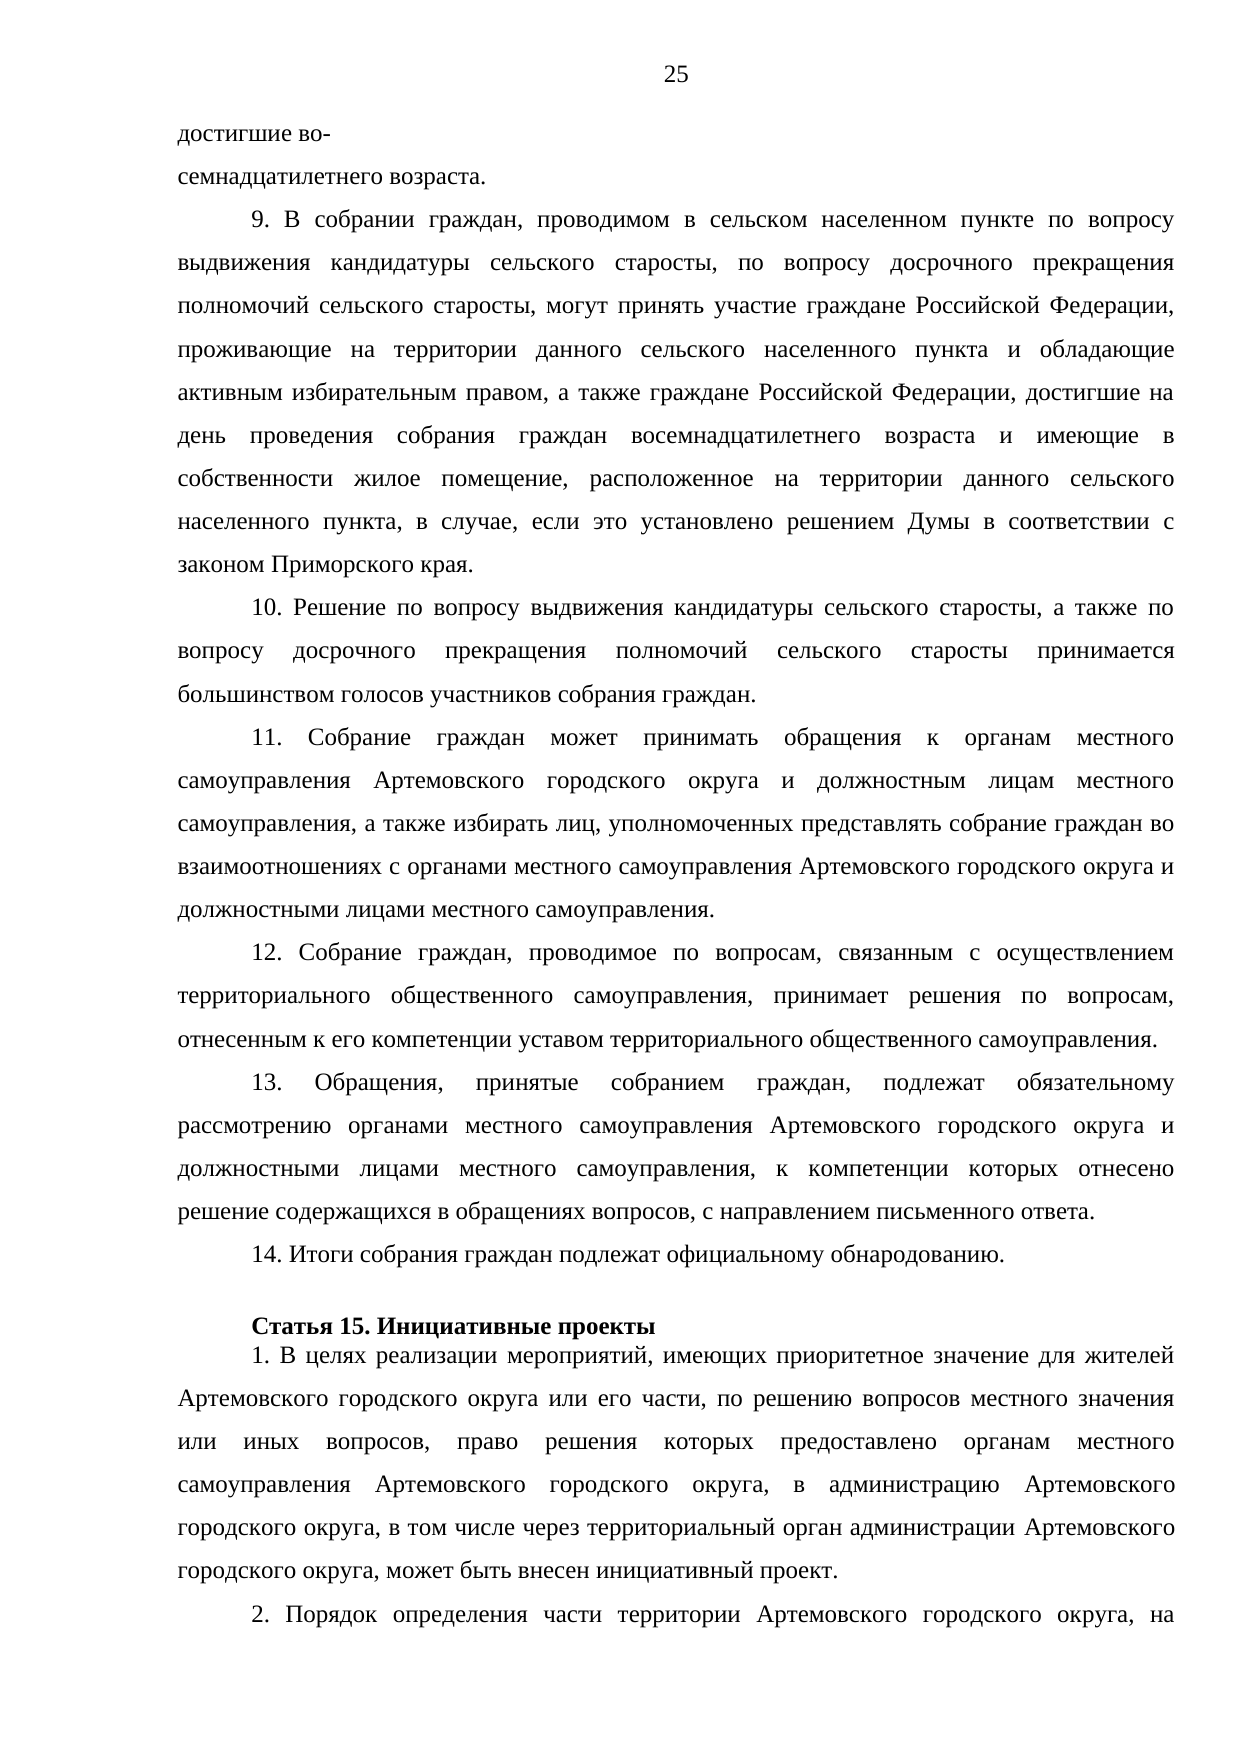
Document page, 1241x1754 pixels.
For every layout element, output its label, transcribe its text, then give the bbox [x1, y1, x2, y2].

text семнадцатилетнего возраста. [177, 161, 1175, 190]
text 10. Решение по вопросу выдвижения кандидатуры сельского старосты, а также по вопросу досрочного прекращения полномочий сельского старосты принимается большинством голосов участников собрания граждан. [177, 592, 1175, 707]
text 13. Обращения, принятые собранием граждан, подлежат обязательному рассмотрению органами местного самоуправления Артемовского городского округа и должностными лицами местного самоуправления, к компетенции которых отнесено решение содержащихся в обращениях вопросов, с направлением письменного ответа. [177, 1067, 1175, 1225]
text 12. Собрание граждан, проводимое по вопросам, связанным с осуществлением территориального общественного самоуправления, принимает решения по вопросам, отнесенным к его компетенции уставом территориального общественного самоуправления. [177, 937, 1175, 1052]
text Статья 15. Инициативные проекты [177, 1311, 1175, 1340]
text 9. В собрании граждан, проводимом в сельском населенном пункте по вопросу выдвижения кандидатуры сельского старосты, по вопросу досрочного прекращения полномочий сельского старосты, могут принять участие граждане Российской Федерации, проживающие на территории данного сельского населенного пункта и обладающие активным избирательным правом, а также граждане Российской Федерации, достигшие на день проведения собрания граждан восемнадцатилетнего возраста и имеющие в собственности жилое помещение, расположенное на территории данного сельского населенного пункта, в случае, если это установлено решением Думы в соответствии с законом Приморского края. [177, 204, 1175, 578]
text 1. В целях реализации мероприятий, имеющих приоритетное значение для жителей Артемовского городского округа или его части, по решению вопросов местного значения или иных вопросов, право решения которых предоставлено органам местного самоуправления Артемовского городского округа, в администрацию Артемовского городского округа, в том числе через территориальный орган администрации Артемовского городского округа, может быть внесен инициативный проект. [177, 1340, 1175, 1584]
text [177, 1599, 1175, 1627]
text 11. Собрание граждан может принимать обращения к органам местного самоуправления Артемовского городского округа и должностным лицам местного самоуправления, а также избирать лиц, уполномоченных представлять собрание граждан во взаимоотношениях с органами местного самоуправления Артемовского городского округа и должностными лицами местного самоуправления. [177, 722, 1175, 923]
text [177, 118, 1175, 147]
text 14. Итоги собрания граждан подлежат официальному обнародованию. [177, 1239, 1175, 1268]
